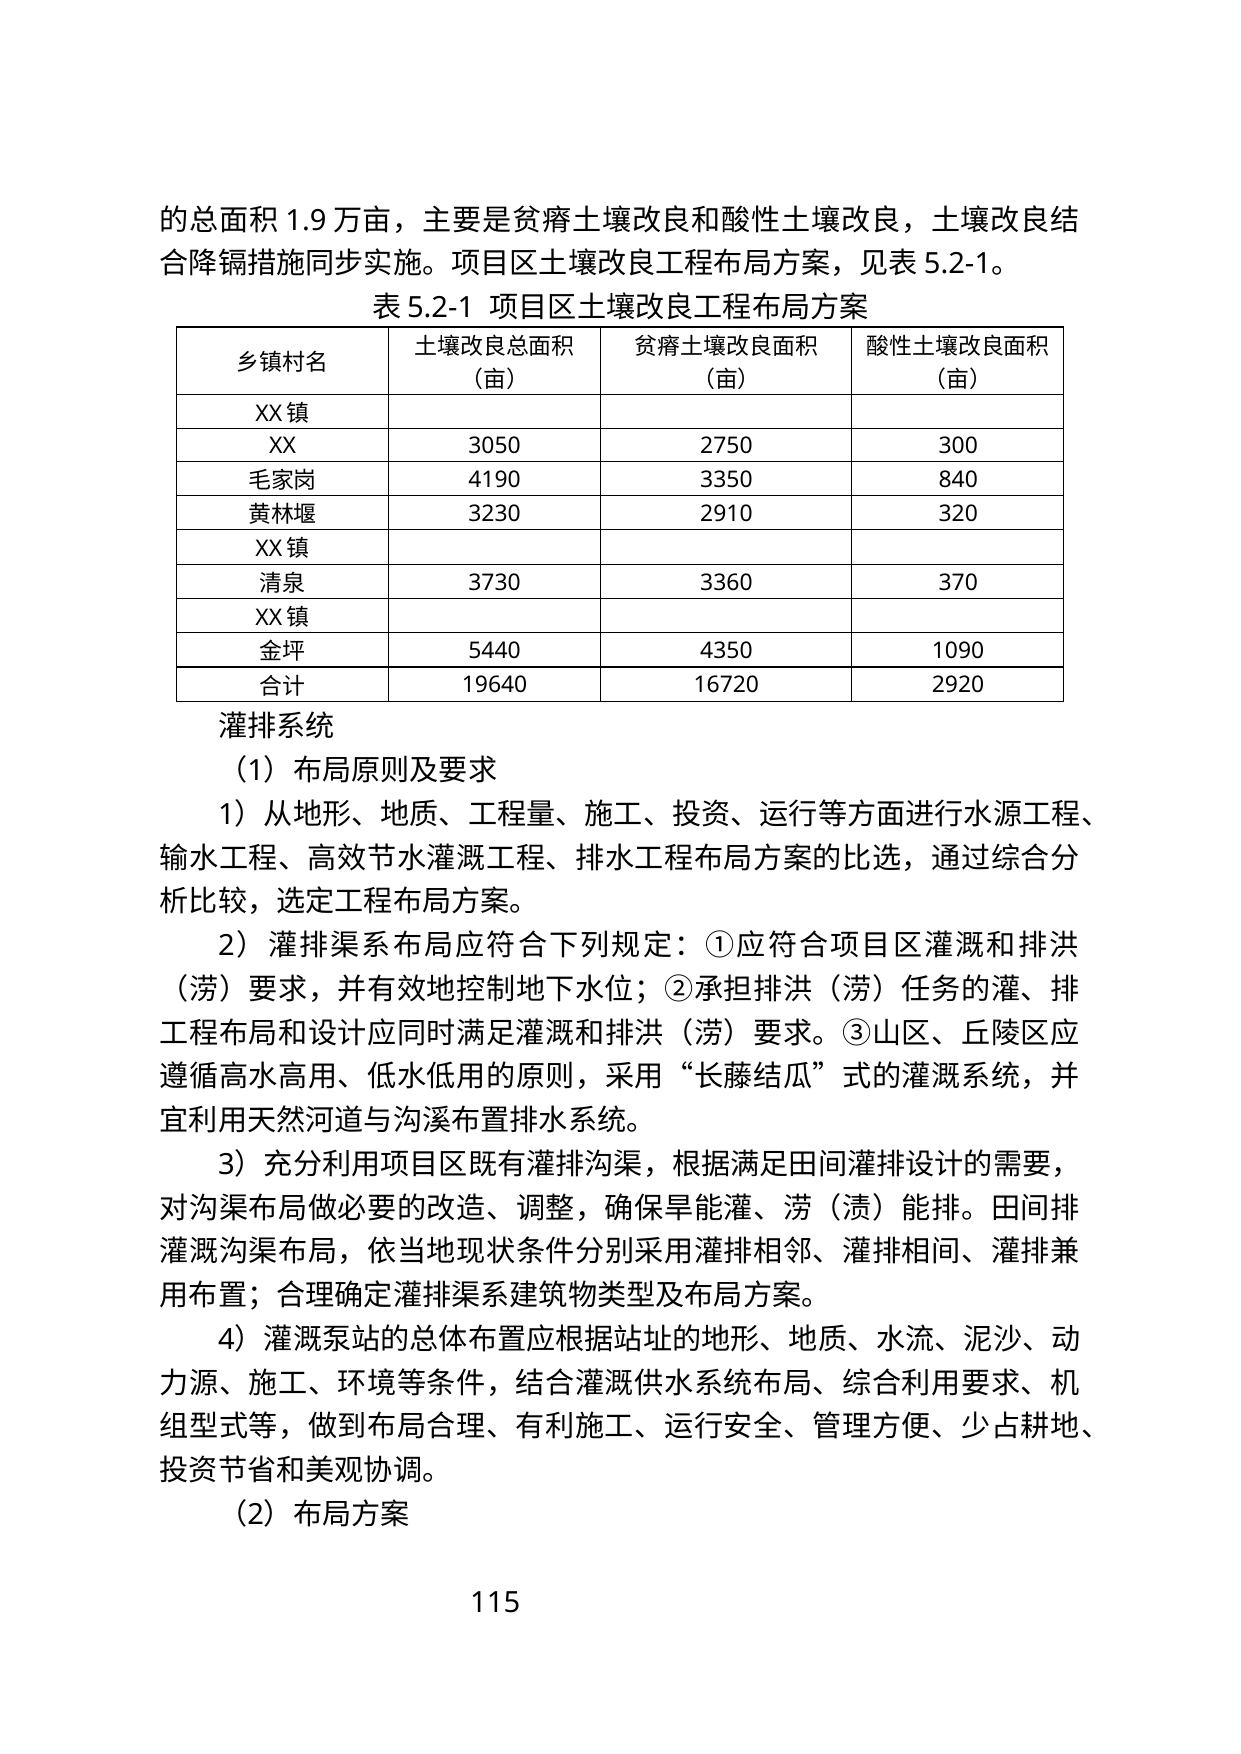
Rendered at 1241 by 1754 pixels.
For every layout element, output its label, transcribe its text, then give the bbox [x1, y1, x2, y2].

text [159, 195, 1081, 283]
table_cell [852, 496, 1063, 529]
text 表5.2-1 项目区土壤改良工程布局方案 [159, 283, 1081, 326]
text 4）灌溉泵站的总体布置应根据站址的地形、地质、水流、泥沙、动力源、施工、环境等条件，结合灌溉供水系统布局、综合利用要求、机组型式等，做到布局合理、有利施工、运行安全、管理方便、少占耕地、投资节省和美观协调。 [159, 1314, 1081, 1489]
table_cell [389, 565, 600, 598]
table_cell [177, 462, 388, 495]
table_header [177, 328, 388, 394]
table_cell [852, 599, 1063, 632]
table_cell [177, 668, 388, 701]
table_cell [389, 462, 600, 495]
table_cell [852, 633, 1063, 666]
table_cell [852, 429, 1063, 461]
text 灌排系统 [159, 702, 1081, 746]
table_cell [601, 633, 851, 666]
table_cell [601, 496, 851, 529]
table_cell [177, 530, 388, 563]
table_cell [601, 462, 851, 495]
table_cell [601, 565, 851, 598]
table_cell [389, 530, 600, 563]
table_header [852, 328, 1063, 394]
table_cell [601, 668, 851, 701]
text （1）布局原则及要求 [159, 746, 1081, 789]
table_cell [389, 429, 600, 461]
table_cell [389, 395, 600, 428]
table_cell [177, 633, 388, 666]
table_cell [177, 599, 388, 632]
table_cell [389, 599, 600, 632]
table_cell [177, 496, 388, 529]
text 3）充分利用项目区既有灌排沟渠，根据满足田间灌排设计的需要，对沟渠布局做必要的改造、调整，确保旱能灌、涝（渍）能排。田间排灌溉沟渠布局，依当地现状条件分别采用灌排相邻、灌排相间、灌排兼用布置；合理确定灌排渠系建筑物类型及布局方案。 [159, 1139, 1081, 1314]
text （2）布局方案 [159, 1489, 1081, 1533]
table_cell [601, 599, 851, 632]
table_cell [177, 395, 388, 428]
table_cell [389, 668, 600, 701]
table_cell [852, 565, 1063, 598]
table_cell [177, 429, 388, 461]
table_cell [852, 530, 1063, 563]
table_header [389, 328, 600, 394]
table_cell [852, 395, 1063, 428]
text 2）灌排渠系布局应符合下列规定：①应符合项目区灌溉和排洪（涝）要求，并有效地控制地下水位；②承担排洪（涝）任务的灌、排工程布局和设计应同时满足灌溉和排洪（涝）要求。③山区、丘陵区应遵循高水高用、低水低用的原则，采用“长藤结瓜”式的灌溉系统，并宜利用天然河道与沟溪布置排水系统。 [159, 921, 1081, 1139]
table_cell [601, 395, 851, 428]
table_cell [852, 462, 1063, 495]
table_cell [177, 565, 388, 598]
text 1）从地形、地质、工程量、施工、投资、运行等方面进行水源工程、输水工程、高效节水灌溉工程、排水工程布局方案的比选，通过综合分析比较，选定工程布局方案。 [159, 789, 1081, 921]
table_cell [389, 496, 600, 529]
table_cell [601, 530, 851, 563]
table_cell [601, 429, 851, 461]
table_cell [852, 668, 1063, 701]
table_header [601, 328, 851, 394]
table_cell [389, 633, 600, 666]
